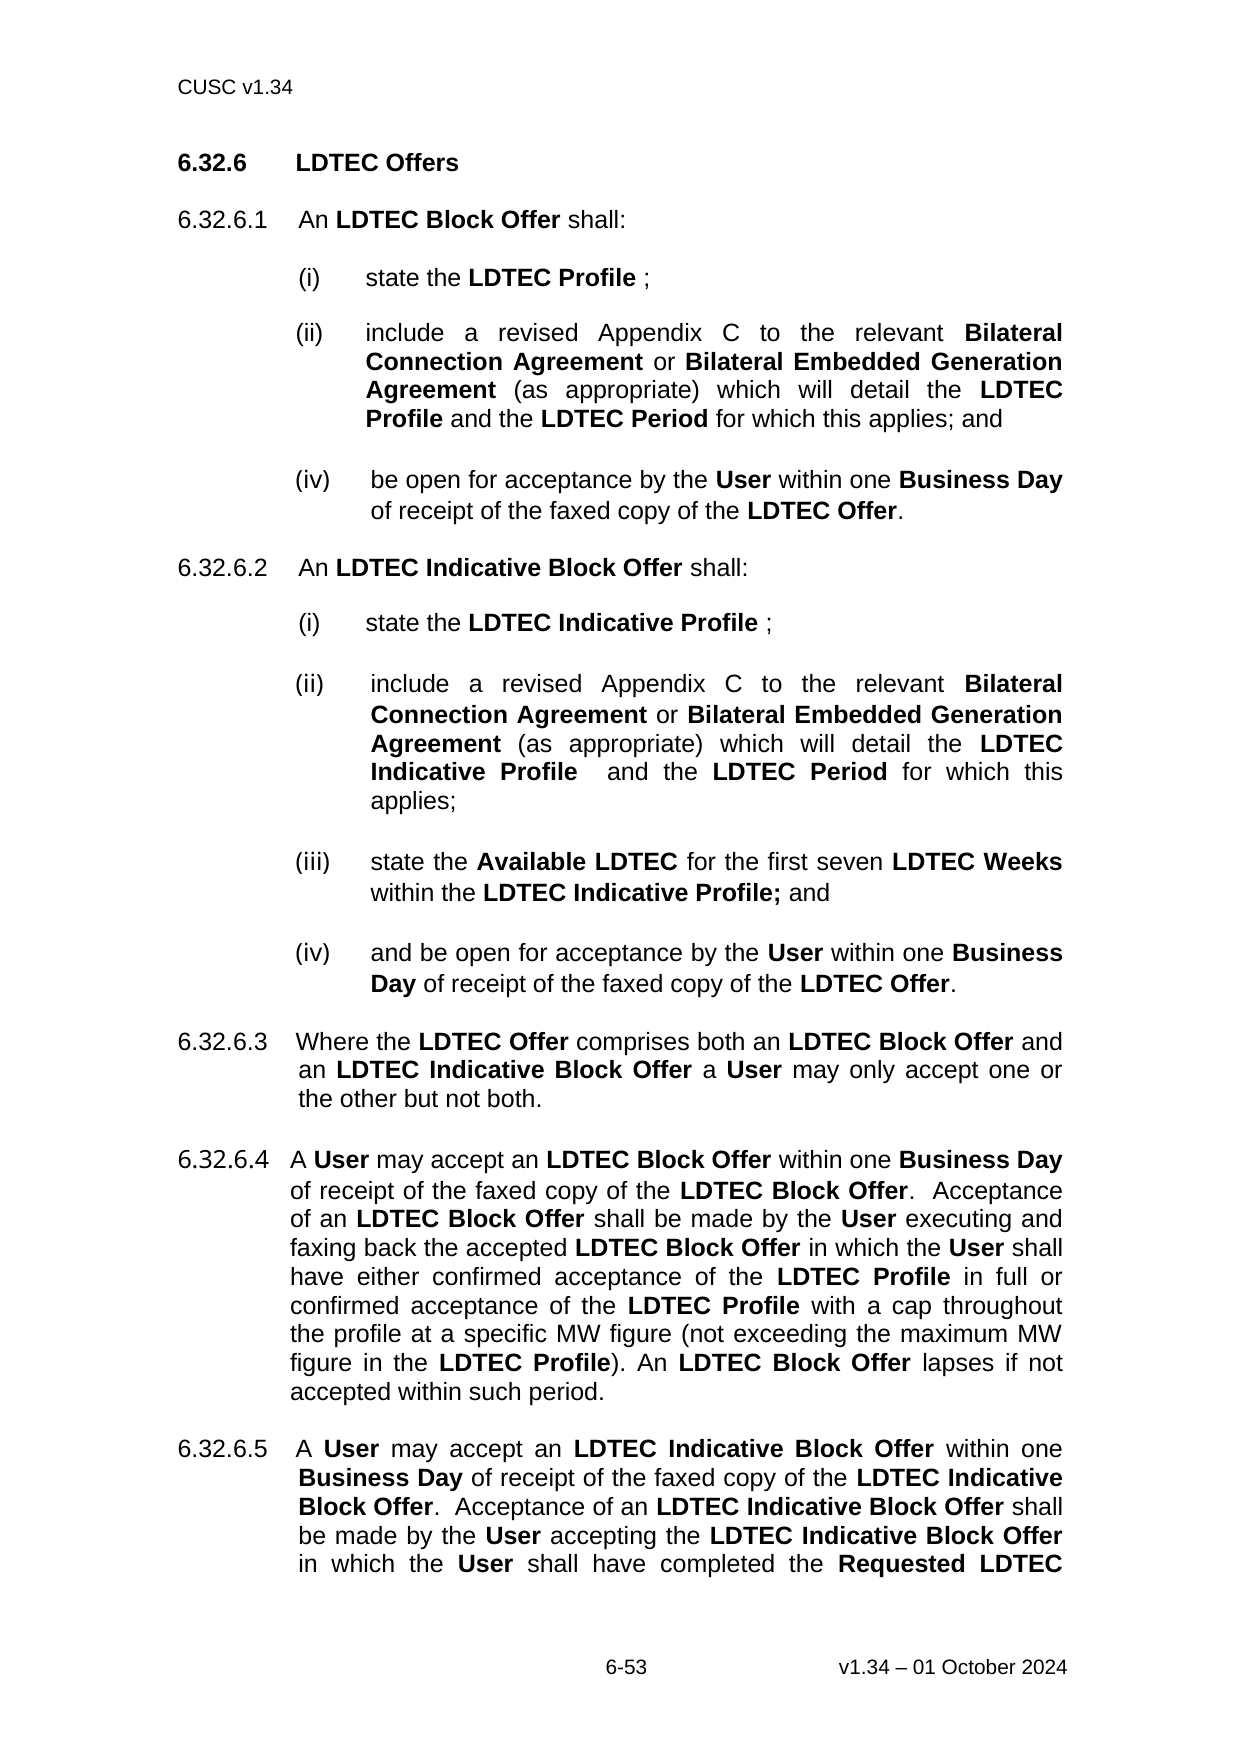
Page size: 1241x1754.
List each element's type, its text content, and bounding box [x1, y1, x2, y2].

text 6.32.6 LDTEC Offers [177, 148, 1063, 176]
text 6.32.6.2 An LDTEC Indicative Block Offer shall: [177, 553, 1063, 582]
text (i) state the LDTEC Profile ; [177, 263, 1063, 291]
list and be open for acceptance by the User within one Business Day of receipt of the faxed copy of the LDTEC Offer. [295, 935, 1063, 998]
list A User may accept an LDTEC Block Offer within one Business Day of receipt of the faxed copy of the LDTEC Block Offer. Acceptance of an LDTEC Block Offer shall be made by the User executing and faxing back the accepted LDTEC Block Offer in which the User shall have either confirmed acceptance of the LDTEC Profile in full or confirmed acceptance of the LDTEC Profile with a cap throughout the profile at a specific MW figure (not exceeding the maximum MW figure in the LDTEC Profile). An LDTEC Block Offer lapses if not accepted within such period. [177, 1142, 1063, 1406]
text (ii) include a revised Appendix C to the relevant Bilateral Connection Agreement or Bilateral Embedded Generation Agreement (as appropriate) which will detail the LDTEC Profile and the LDTEC Period for which this applies; and [295, 318, 1063, 433]
text 6.32.6.1 An LDTEC Block Offer shall: [177, 205, 1063, 234]
list state the Available LDTEC for the first seven LDTEC Weeks within the LDTEC Indicative Profile; and [295, 843, 1063, 906]
text 6.32.6.3 Where the LDTEC Offer comprises both an LDTEC Block Offer and an LDTEC Indicative Block Offer a User may only accept one or the other but not both. [177, 1027, 1063, 1113]
text (i) state the LDTEC Indicative Profile ; [177, 608, 1063, 637]
list include a revised Appendix C to the relevant Bilateral Connection Agreement or Bilateral Embedded Generation Agreement (as appropriate) which will detail the LDTEC Indicative Profile and the LDTEC Period for which this applies; [295, 666, 1063, 815]
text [177, 1434, 1063, 1578]
list be open for acceptance by the User within one Business Day of receipt of the faxed copy of the LDTEC Offer. [295, 462, 1063, 524]
